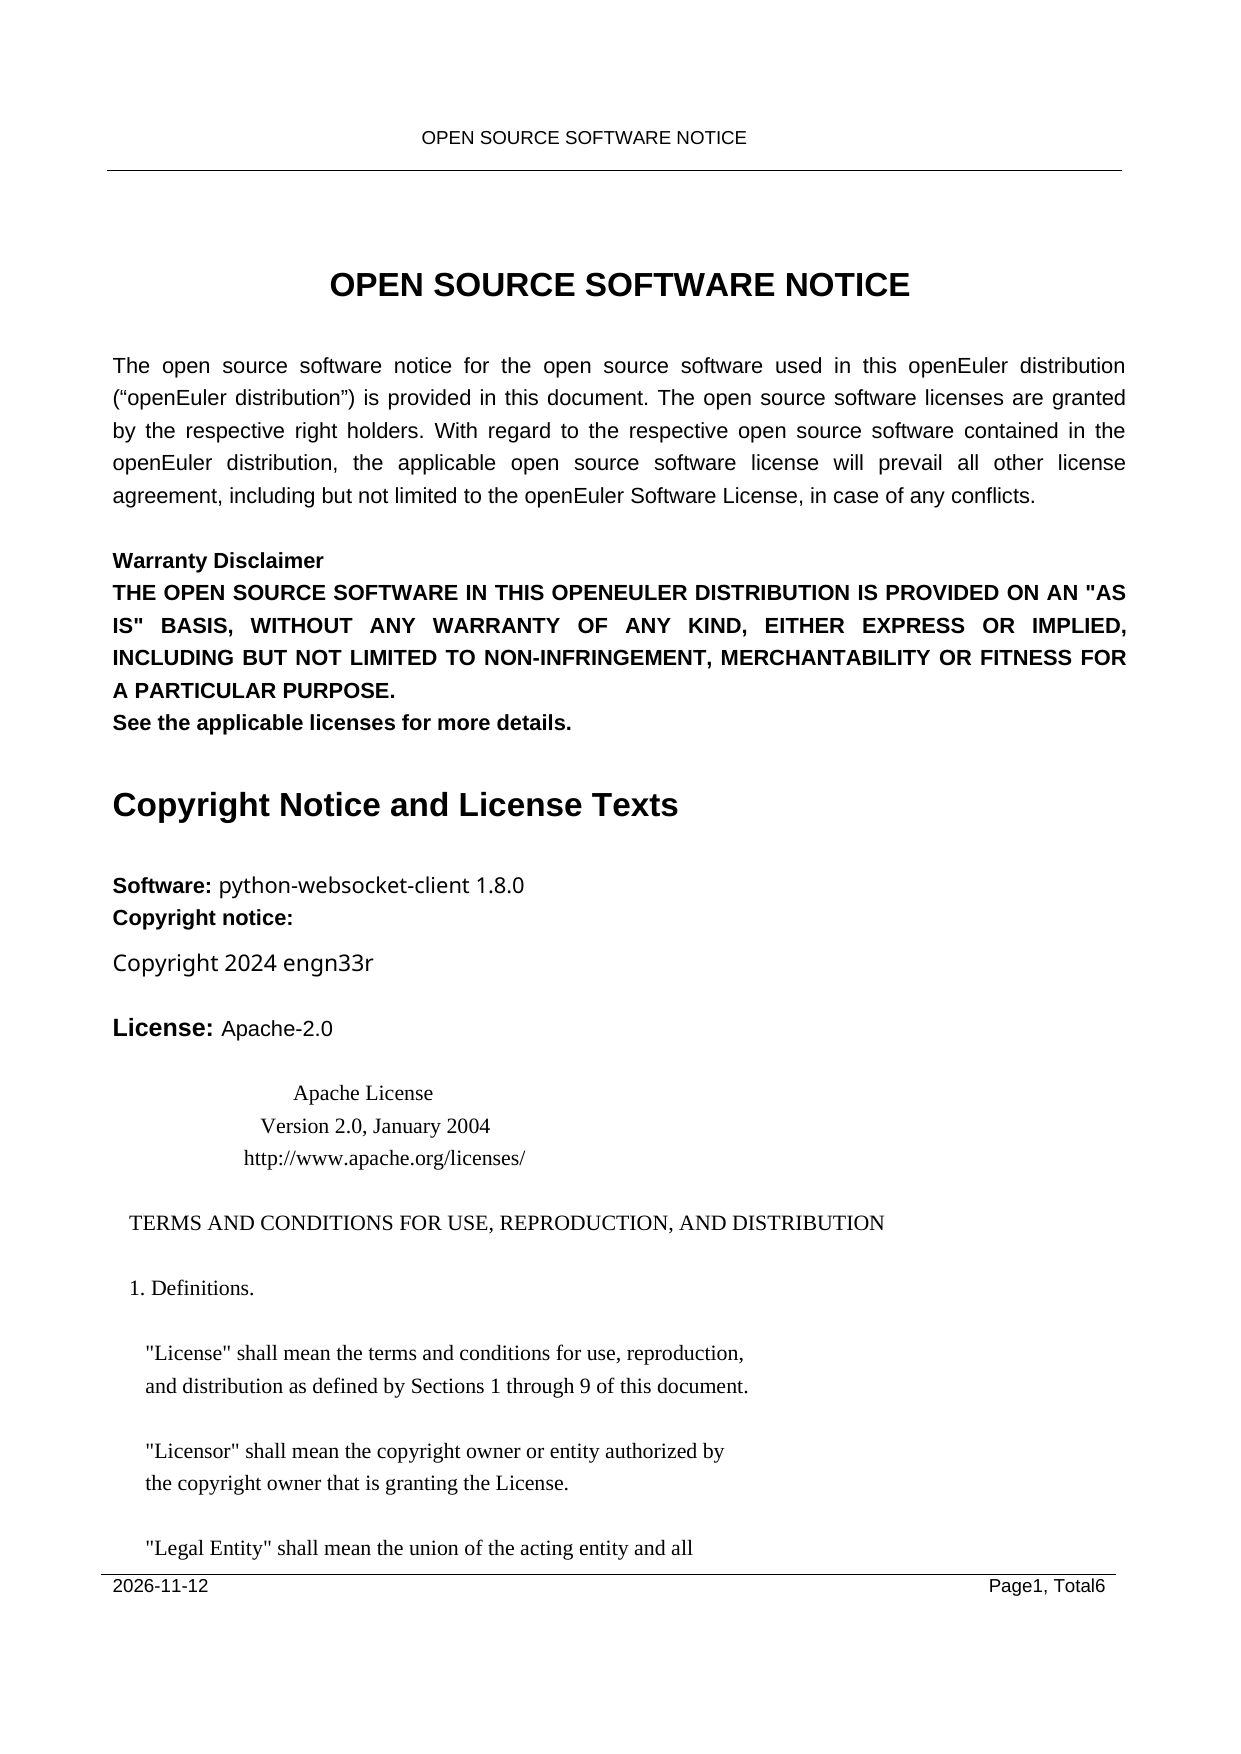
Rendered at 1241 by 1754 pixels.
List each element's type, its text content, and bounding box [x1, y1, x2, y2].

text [112, 1044, 1128, 1564]
title Software: python-websocket-client 1.8.0 [112, 869, 1128, 901]
text THE OPEN SOURCE SOFTWARE IN THIS OPENEULER DISTRIBUTION IS PROVIDED ON AN "AS IS" BASIS, WITHOUT ANY WARRANTY OF ANY KIND, EITHER EXPRESS OR IMPLIED, INCLUDING BUT NOT LIMITED TO NON-INFRINGEMENT, MERCHANTABILITY OR FITNESS FOR A PARTICULAR PURPOSE. See the applicable licenses for more details. [112, 576, 1128, 739]
text Copyright Notice and License Texts [112, 771, 1128, 836]
text The open source software notice for the open source software used in this openEuler distribution (“openEuler distribution”) is provided in this document. The open source software licenses are granted by the respective right holders. With regard to the respective open source software contained in the openEuler distribution, the applicable open source software license will prevail all other license agreement, including but not limited to the openEuler Software License, in case of any conflicts. [112, 349, 1128, 511]
text Warranty Disclaimer [112, 544, 1128, 576]
text Copyright 2024 engn33r [112, 947, 1128, 1012]
text Copyright notice: [112, 901, 1128, 934]
text License: Apache-2.0 [112, 1012, 1128, 1044]
text OPEN SOURCE SOFTWARE NOTICE [112, 251, 1128, 316]
